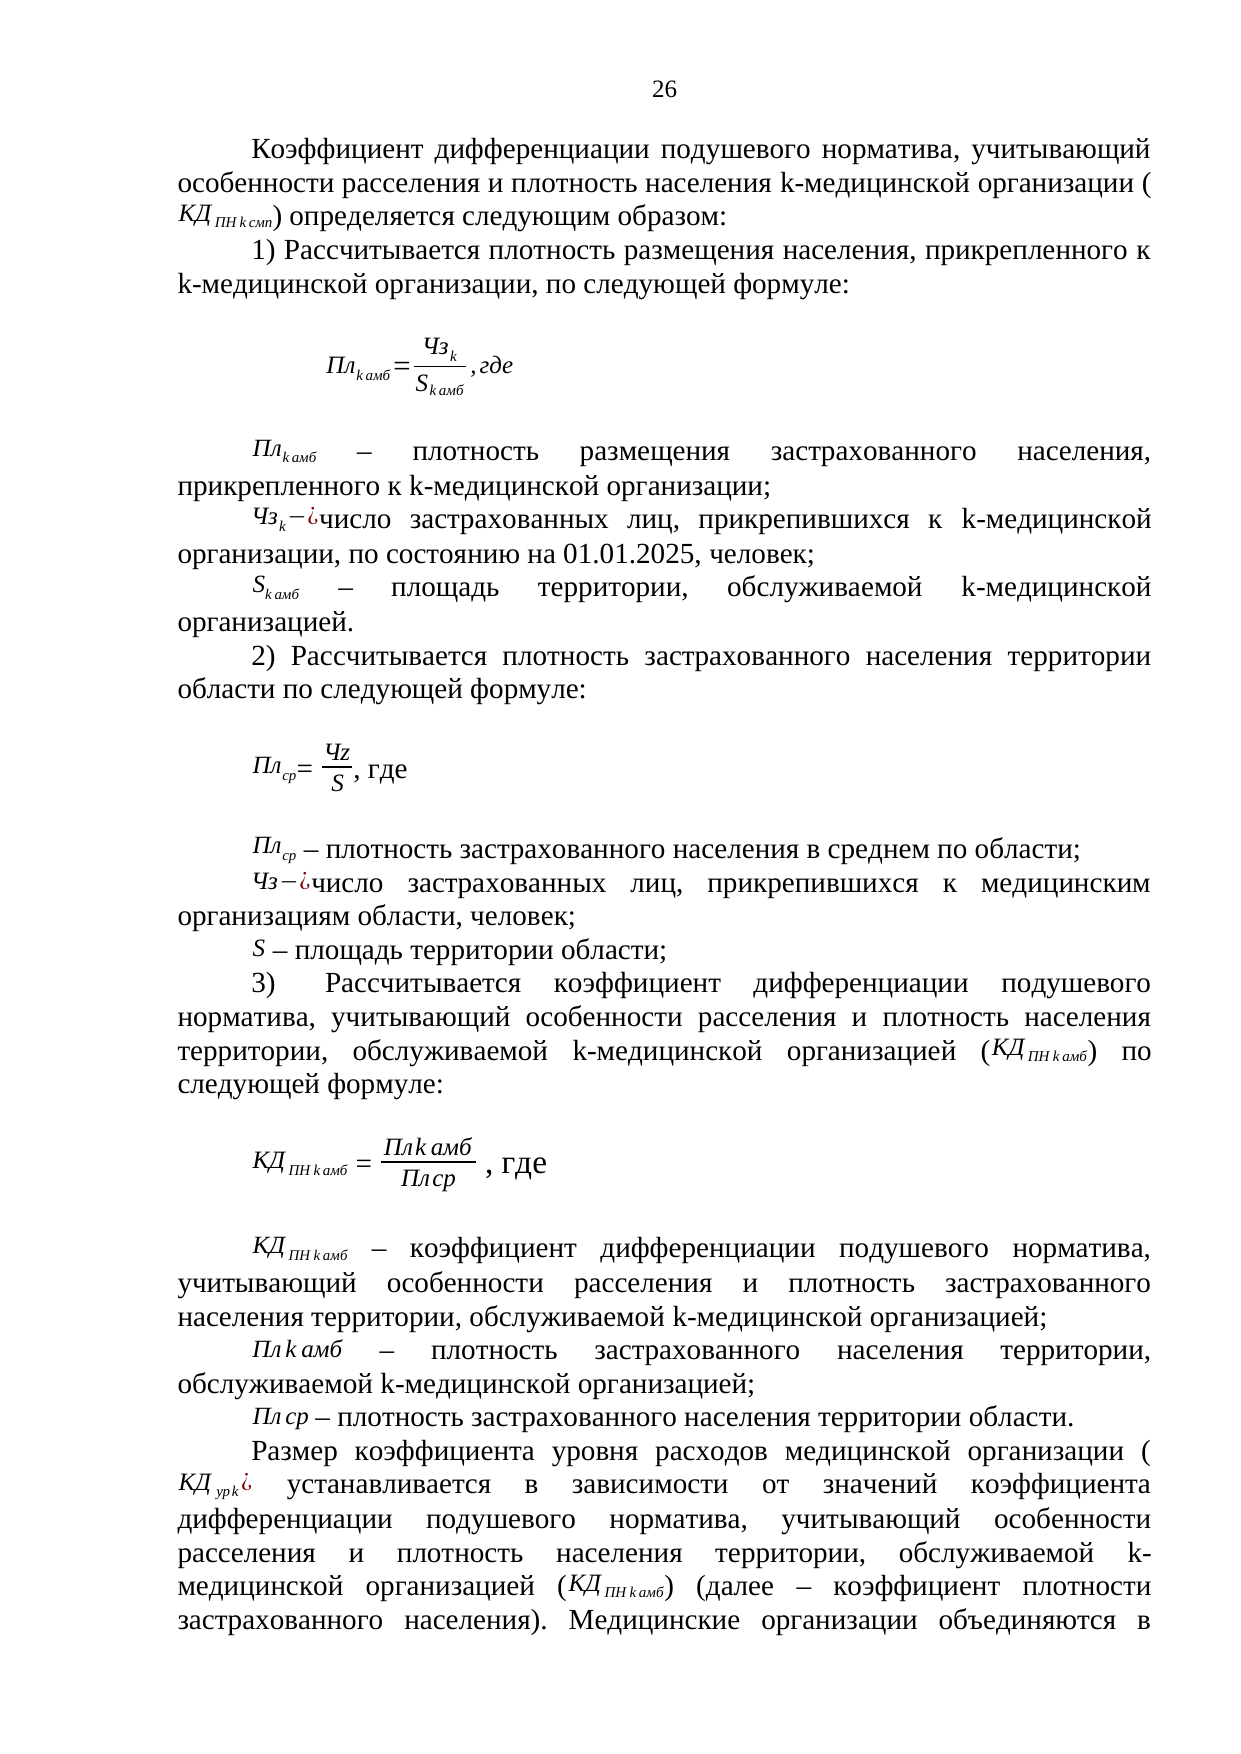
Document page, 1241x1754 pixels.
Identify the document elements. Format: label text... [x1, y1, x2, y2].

text число застрахованных лиц, прикрепившихся к k-медицинской организации, по состоянию на 01.01.2025, человек; [177, 501, 1152, 569]
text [177, 1433, 1152, 1635]
text число застрахованных лиц, прикрепившихся к медицинским организациям области, человек; [177, 865, 1152, 932]
list = , где [177, 1133, 1152, 1192]
list – плотность застрахованного населения территории области. [177, 1399, 1152, 1433]
text – плотность застрахованного населения в среднем по области; [177, 831, 1152, 865]
list – коэффициент дифференциации подушевого норматива, учитывающий особенности расселения и плотность застрахованного населения территории, обслуживаемой k-медицинской организацией; [177, 1231, 1152, 1332]
list – площадь территории, обслуживаемой k-медицинской организацией. [177, 569, 1152, 638]
text = , где [177, 738, 1152, 797]
text – площадь территории области; [177, 932, 1152, 966]
text 1) Рассчитывается плотность размещения населения, прикрепленного к k-медицинской организации, по следующей формуле: [177, 232, 1152, 299]
text Коэффициент дифференциации подушевого норматива, учитывающий особенности расселения и плотность населения k-медицинской организации () определяется следующим образом: [177, 131, 1152, 232]
list – плотность застрахованного населения территории, обслуживаемой k-медицинской организацией; [177, 1332, 1152, 1399]
text 2) Рассчитывается плотность застрахованного населения территории области по следующей формуле: [177, 638, 1152, 705]
list Рассчитывается коэффициент дифференциации подушевого норматива, учитывающий особенности расселения и плотность населения территории, обслуживаемой k-медицинской организацией () по следующей формуле: [177, 966, 1152, 1100]
list – плотность размещения застрахованного населения, прикрепленного к k-медицинской организации; [177, 433, 1152, 501]
